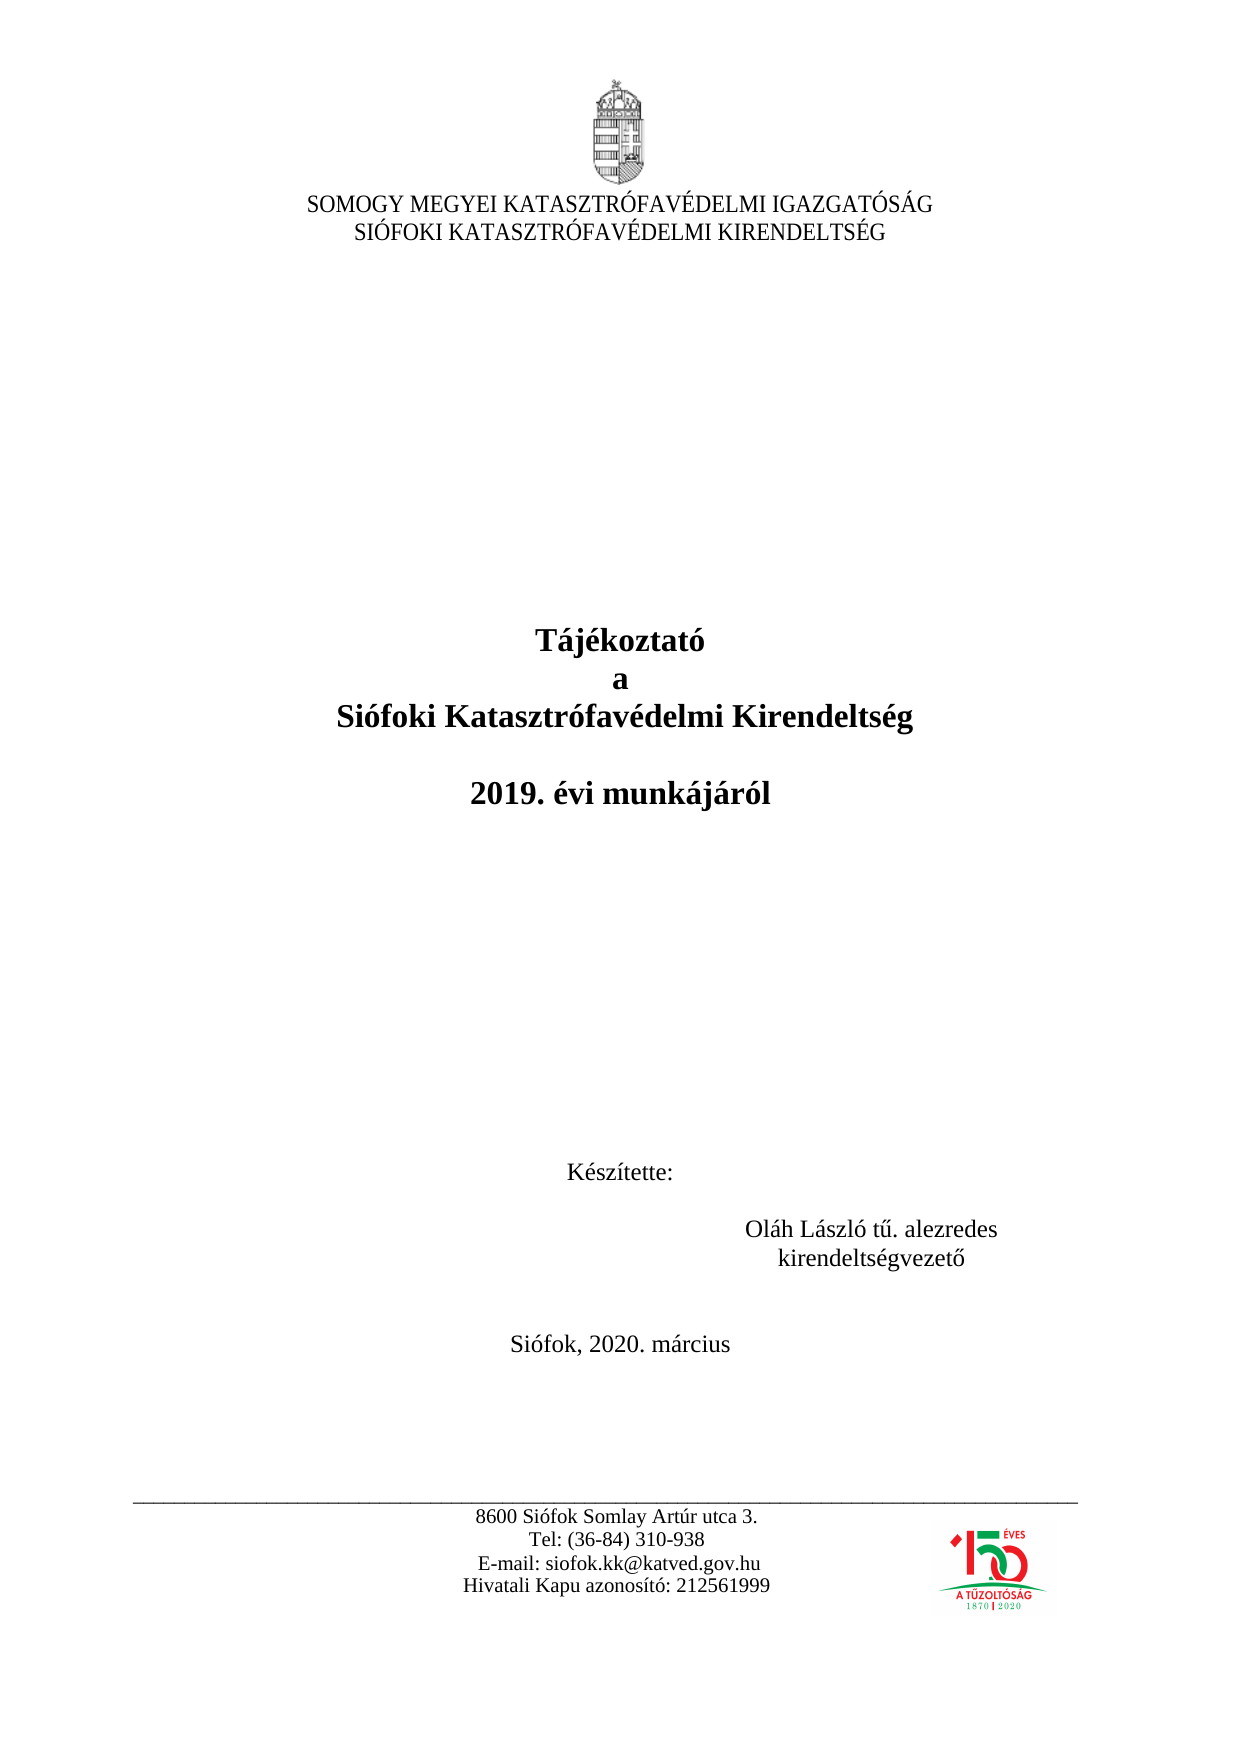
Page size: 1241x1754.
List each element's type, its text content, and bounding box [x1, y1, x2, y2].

text Siófok, 2020. március [118, 1329, 1122, 1358]
text Oláh László tű. alezredes [118, 1214, 1122, 1243]
text 2019. évi munkájáról [118, 773, 1122, 812]
text Tájékoztató [118, 620, 1122, 658]
text Készítette: [118, 1157, 1122, 1185]
text Siófoki Katasztrófavédelmi Kirendeltség [118, 697, 1131, 735]
text a [118, 658, 1122, 697]
picture [152, 73, 1088, 189]
picture [930, 1520, 1058, 1616]
text kirendeltségvezető [118, 1243, 1122, 1272]
